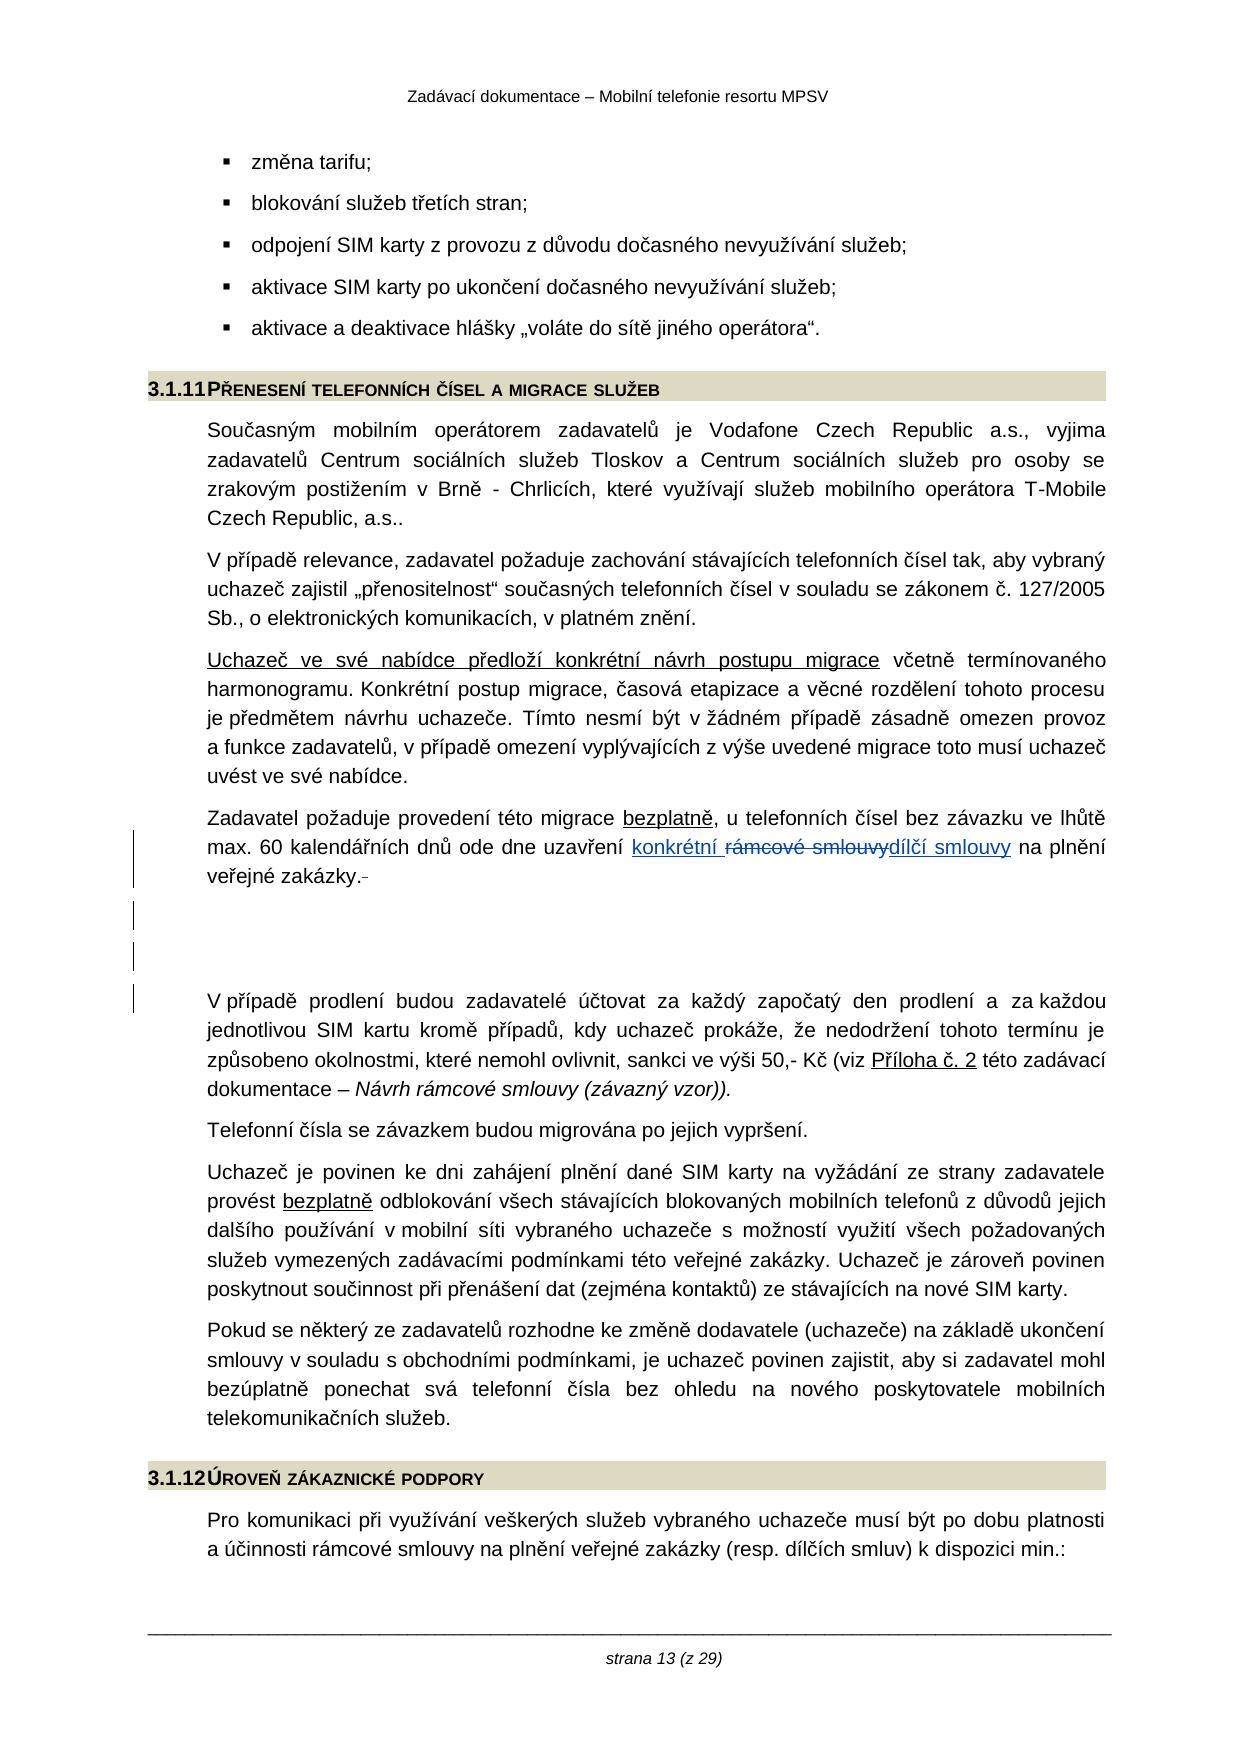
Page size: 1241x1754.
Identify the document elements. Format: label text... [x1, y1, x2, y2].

text V případě prodlení budou zadavatelé účtovat za každý započatý den prodlení a za každou jednotlivou SIM kartu kromě případů, kdy uchazeč prokáže, že nedodržení tohoto termínu je způsobeno okolnostmi, které nemohl ovlivnit, sankci ve výši 50,- Kč (viz Příloha č. 2 této zadávací dokumentace – Návrh rámcové smlouvy (závazný vzor)). [207, 984, 1106, 1101]
list změna tarifu; [222, 144, 1106, 173]
subtitle Úroveň zákaznické podpory [148, 1461, 1106, 1490]
text Zadavatel požaduje provedení této migrace bezplatně, u telefonních čísel bez závazku ve lhůtě max. 60 kalendářních dnů ode dne uzavření na plnění veřejné zakázky. [207, 801, 1106, 888]
list odpojení SIM karty z provozu z důvodu dočasného nevyužívání služeb; [222, 228, 1106, 257]
list blokování služeb třetích stran; [222, 186, 1106, 215]
text Současným mobilním operátorem zadavatelů je Vodafone Czech Republic a.s., vyjima zadavatelů Centrum sociálních služeb Tloskov a Centrum sociálních služeb pro osoby se zrakovým postižením v Brně ‐ Chrlicích, které využívají služeb mobilního operátora T‐Mobile Czech Republic, a.s.. [207, 413, 1106, 530]
list aktivace a deaktivace hlášky „voláte do sítě jiného operátora“. [222, 311, 1106, 340]
text Pokud se některý ze zadavatelů rozhodne ke změně dodavatele (uchazeče) na základě ukončení smlouvy v souladu s obchodními podmínkami, je uchazeč povinen zajistit, aby si zadavatel mohl bezúplatně ponechat svá telefonní čísla bez ohledu na nového poskytovatele mobilních telekomunikačních služeb. [207, 1313, 1106, 1430]
text Telefonní čísla se závazkem budou migrována po jejich vypršení. [207, 1113, 1106, 1142]
text Pro komunikaci při využívání veškerých služeb vybraného uchazeče musí být po dobu platnosti a účinnosti rámcové smlouvy na plnění veřejné zakázky (resp. dílčích smluv) k dispozici min.: [207, 1503, 1106, 1561]
subtitle Přenesení telefonních čísel a migrace služeb [148, 371, 1106, 401]
text Uchazeč je povinen ke dni zahájení plnění dané SIM karty na vyžádání ze strany zadavatele provést bezplatně odblokování všech stávajících blokovaných mobilních telefonů z důvodů jejich dalšího používání v mobilní síti vybraného uchazeče s možností využití všech požadovaných služeb vymezených zadávacími podmínkami této veřejné zakázky. Uchazeč je zároveň povinen poskytnout součinnost při přenášení dat (zejména kontaktů) ze stávajících na nové SIM karty. [207, 1155, 1106, 1301]
text V případě relevance, zadavatel požaduje zachování stávajících telefonních čísel tak, aby vybraný uchazeč zajistil „přenositelnost“ současných telefonních čísel v souladu se zákonem č. 127/2005 Sb., o elektronických komunikacích, v platném znění. [207, 542, 1106, 630]
text Uchazeč ve své nabídce předloží konkrétní návrh postupu migrace včetně termínovaného harmonogramu. Konkrétní postup migrace, časová etapizace a věcné rozdělení tohoto procesu je předmětem návrhu uchazeče. Tímto nesmí být v žádném případě zásadně omezen provoz a funkce zadavatelů, v případě omezení vyplývajících z výše uvedené migrace toto musí uchazeč uvést ve své nabídce. [207, 642, 1106, 788]
list aktivace SIM karty po ukončení dočasného nevyužívání služeb; [222, 269, 1106, 298]
